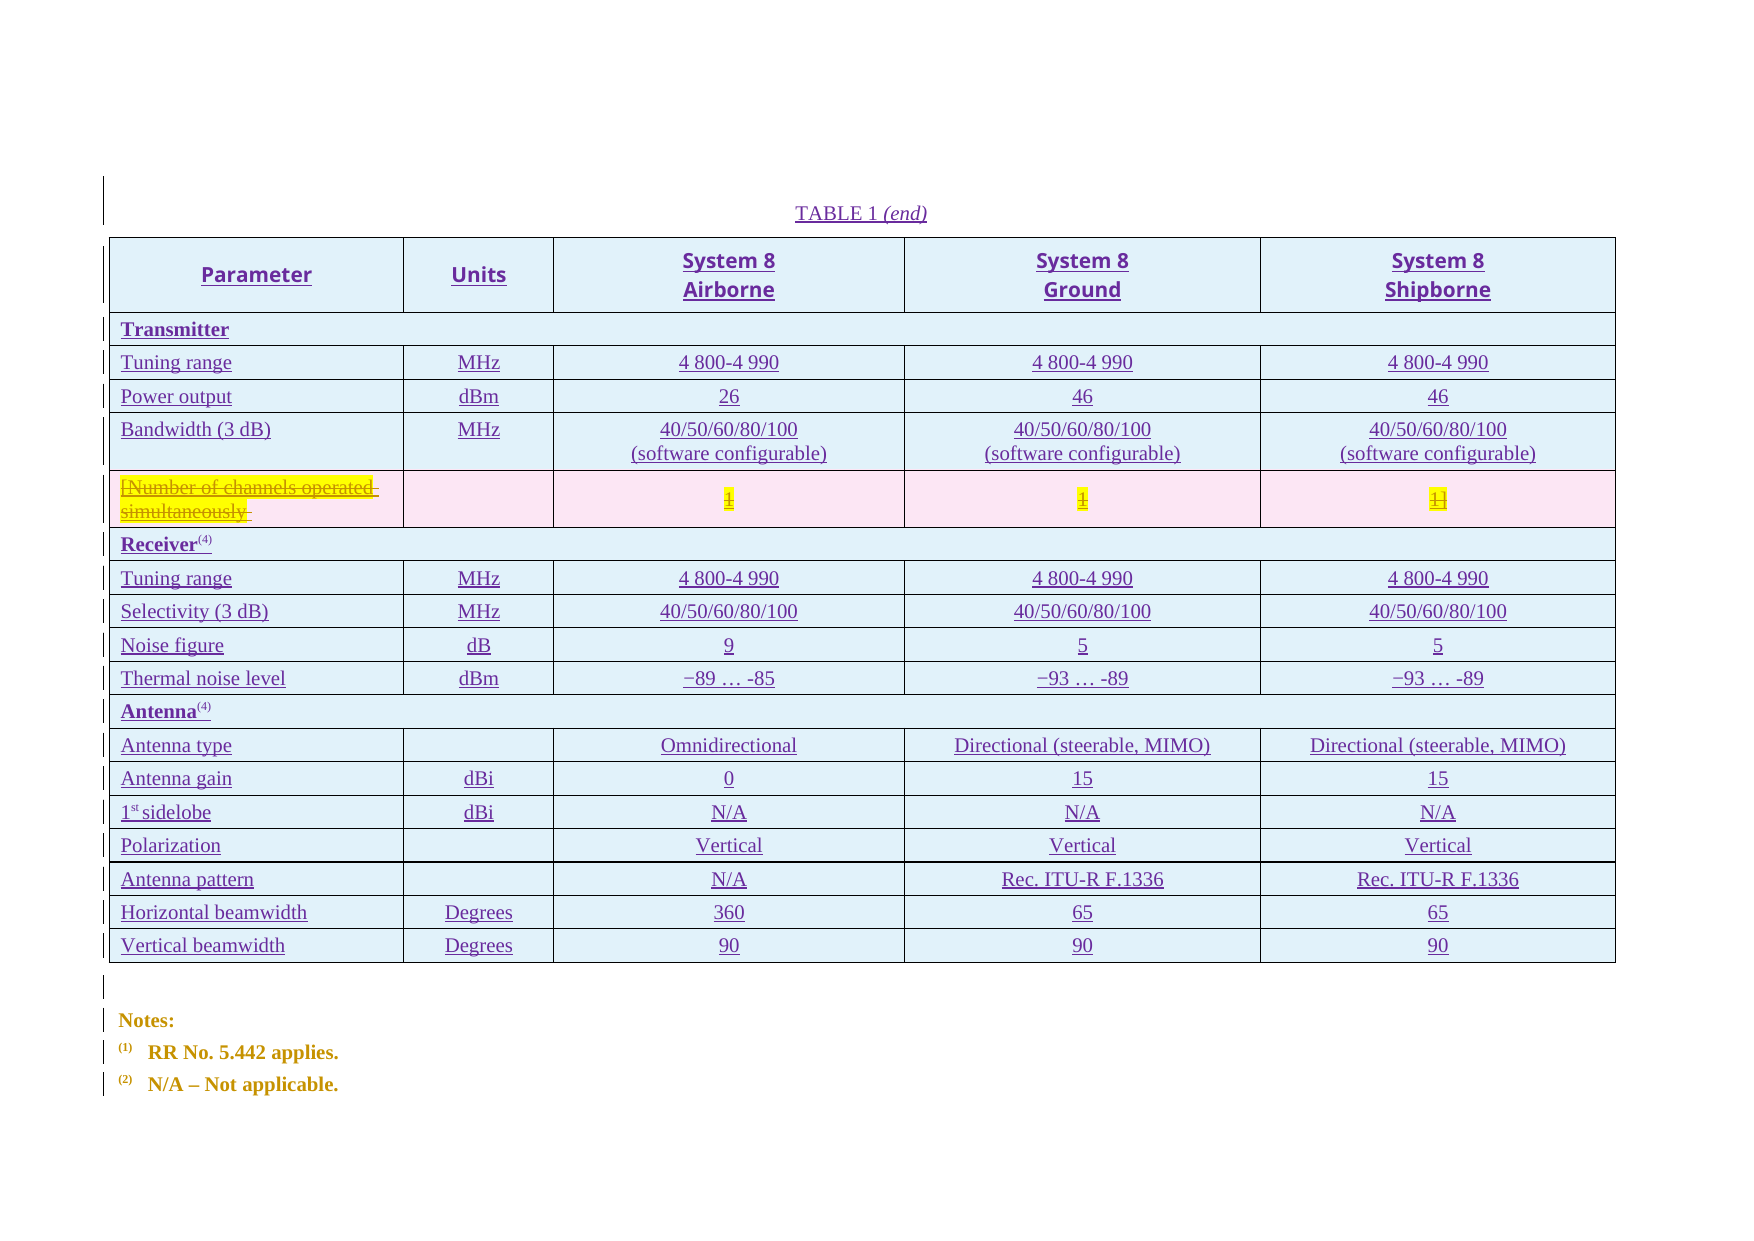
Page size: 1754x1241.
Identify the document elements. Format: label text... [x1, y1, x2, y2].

text (2) N/A – Not applicable. [118, 1072, 1615, 1096]
text Notes: [118, 1008, 1615, 1032]
text (1) RR No. 5.442 applies. [118, 1040, 1615, 1064]
